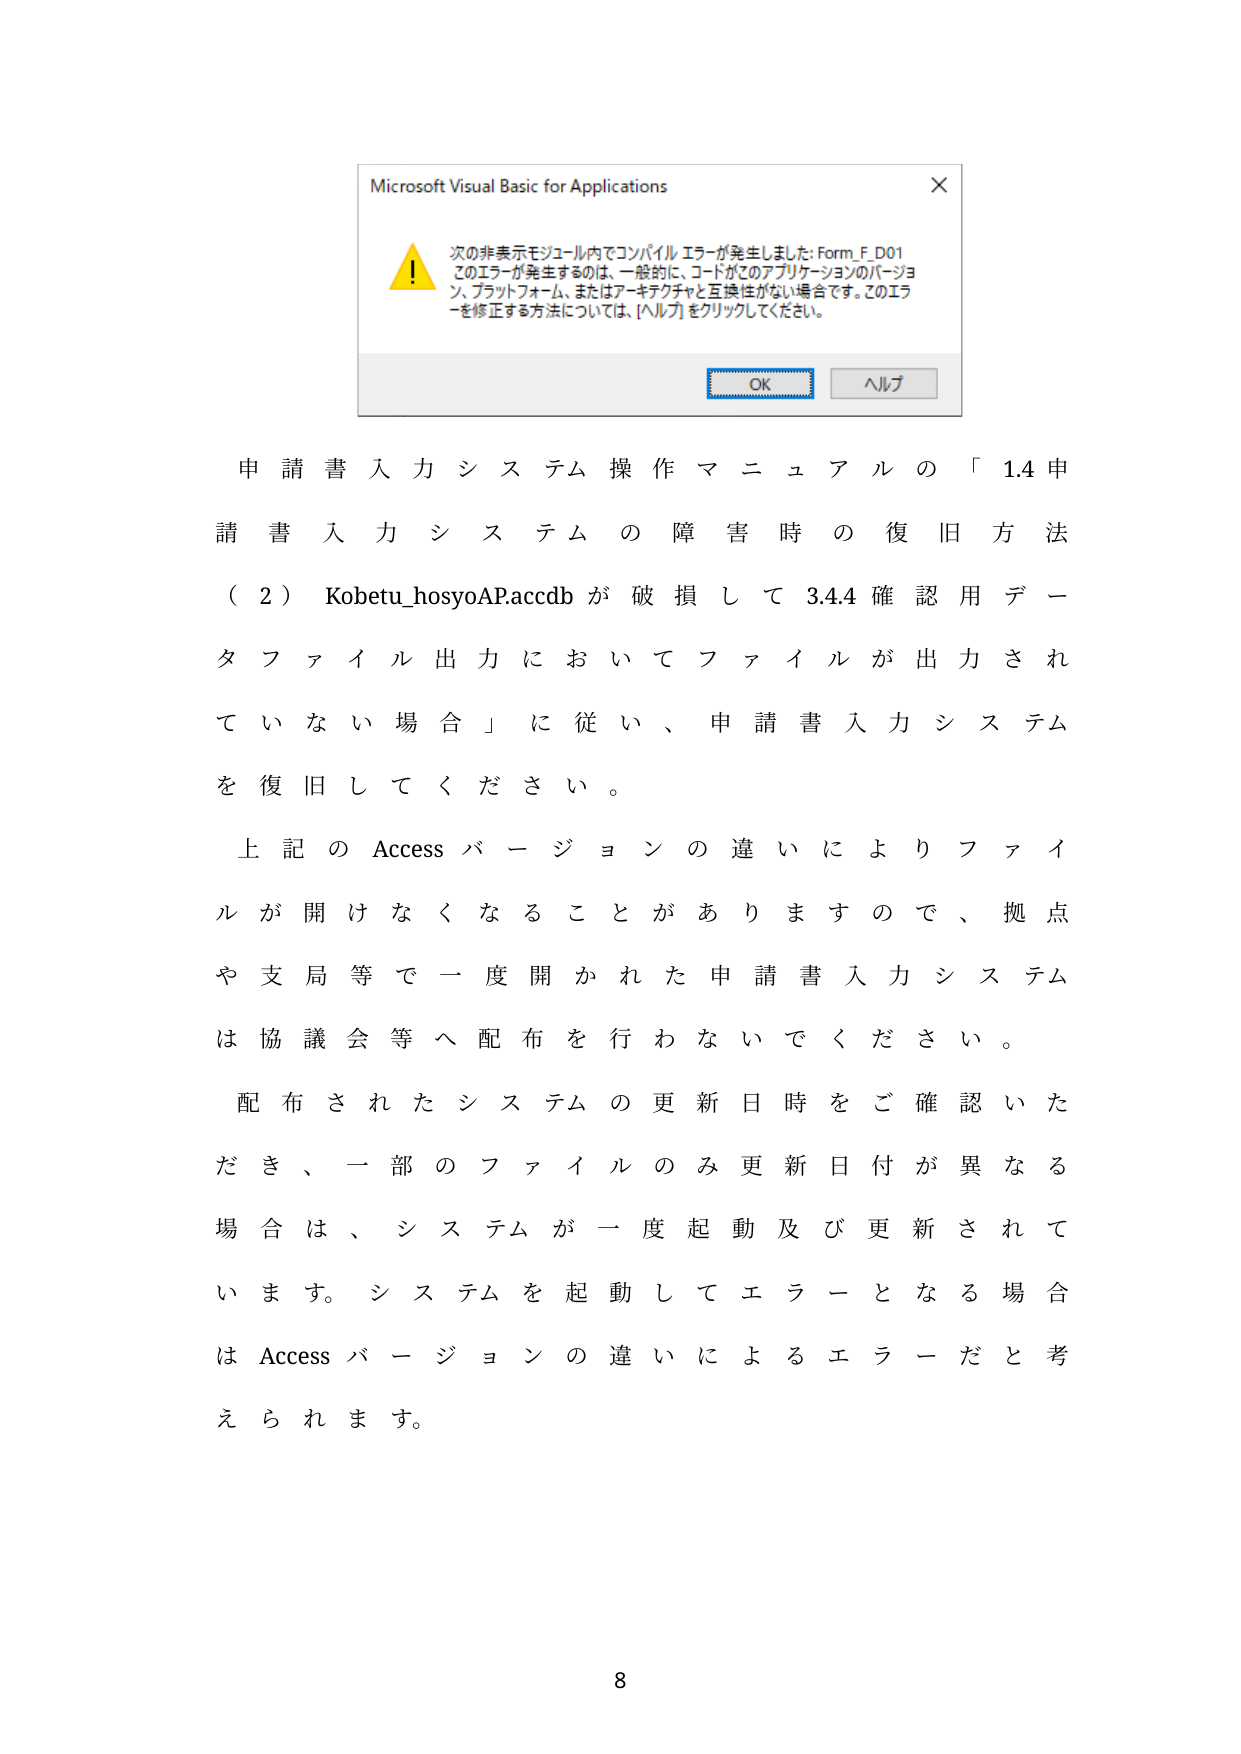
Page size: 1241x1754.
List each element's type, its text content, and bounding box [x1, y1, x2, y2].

text 上記のAccessバージョンの違いによりファイルが開けなくなることがありますので、拠点や支局等で一度開かれた申請書入力システムは協議会等へ配布を行わないでください。 [194, 816, 1090, 1069]
picture [357, 164, 963, 417]
text 申請書入力システム操作マニュアルの「1.4 申請書入力システムの障害時の復旧方法（2）Kobetu_hosyoAP.accdb が破損して3.4.4 確認用データファイル出力においてファイルが出力されていない場合」に従い、申請書入力システムを復旧してください。 [194, 436, 1090, 816]
text 配布されたシステムの更新日時をご確認いただき、一部のファイルのみ更新日付が異なる場合は、システムが一度起動及び更新されています。システムを起動してエラーとなる場合はAccessバージョンの違いによるエラーだと考えられます。 [194, 1069, 1090, 1449]
